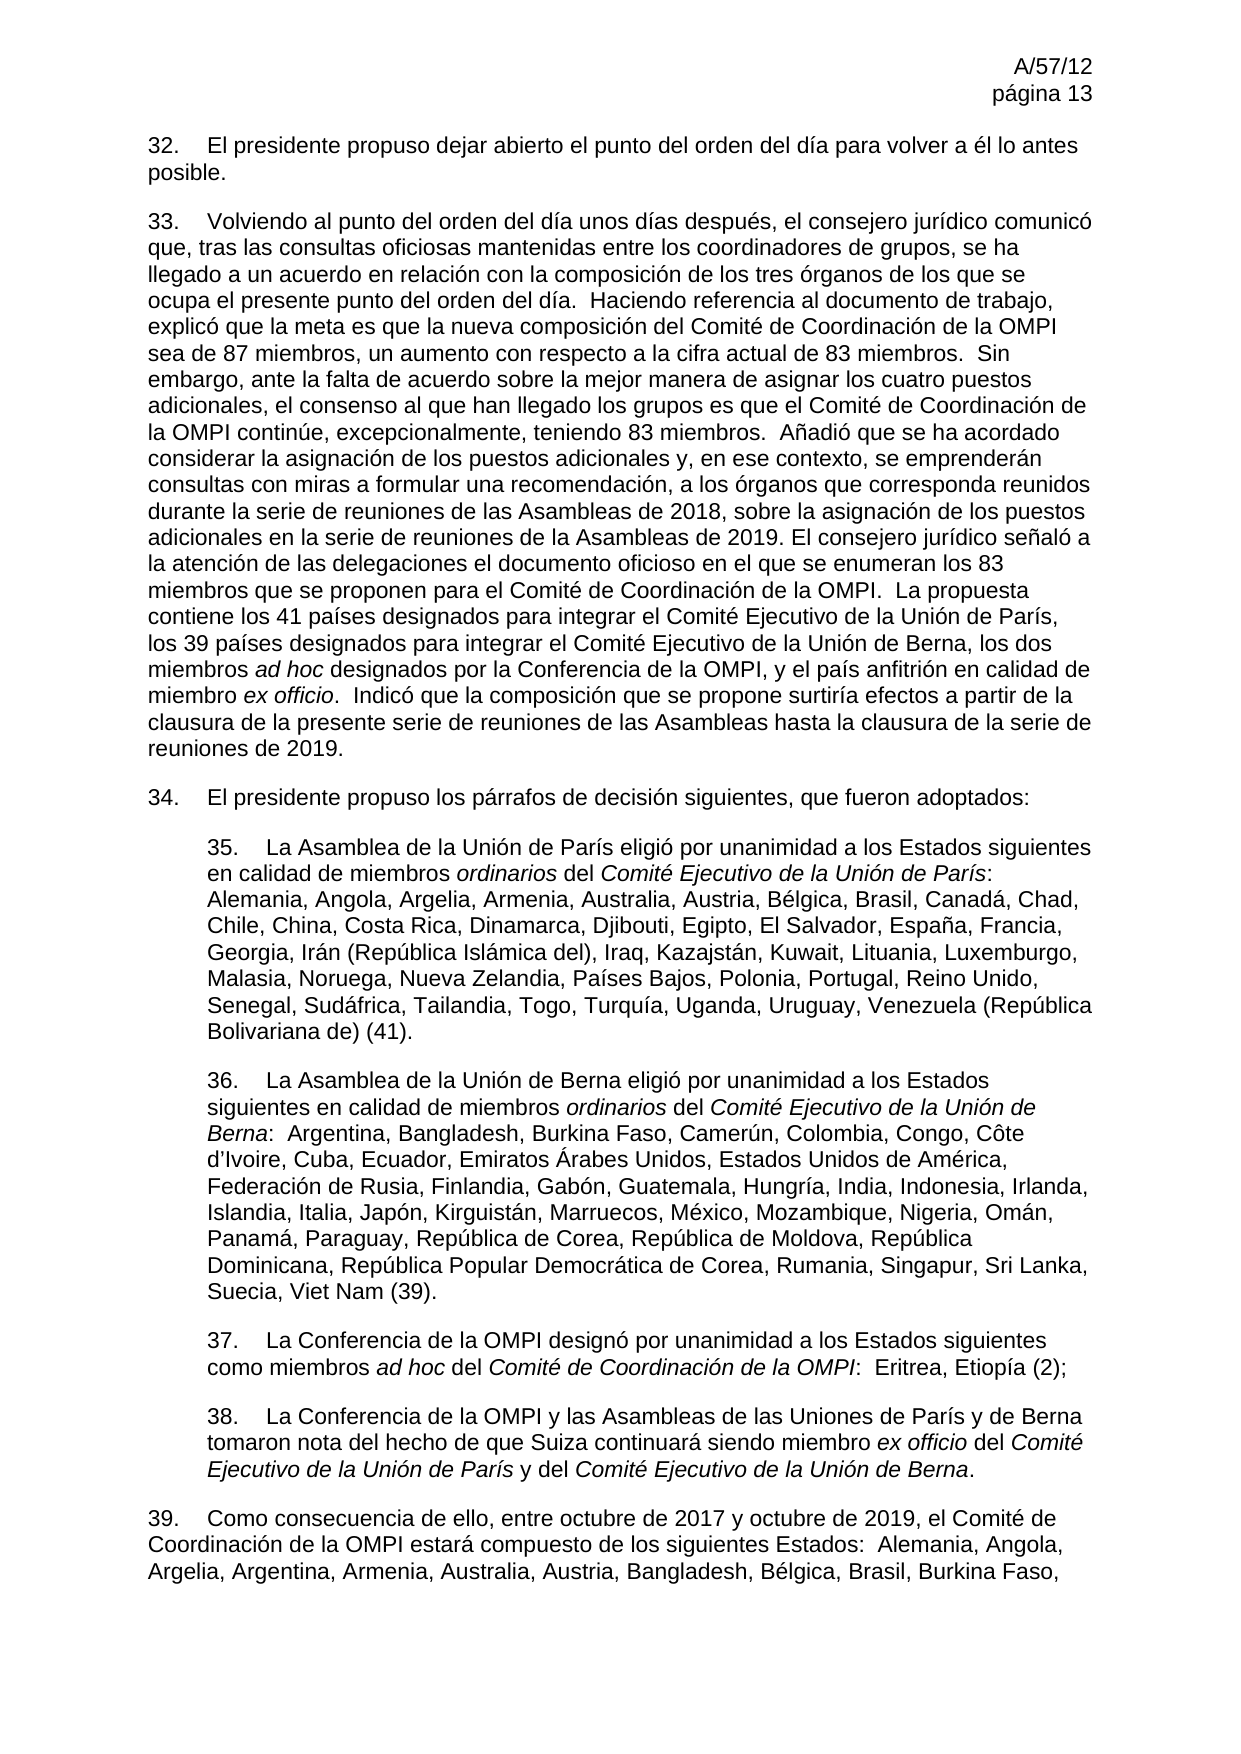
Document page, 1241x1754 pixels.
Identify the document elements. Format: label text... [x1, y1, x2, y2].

text La Conferencia de la OMPI y las Asambleas de las Uniones de París y de Berna tomaron nota del hecho de que Suiza continuará siendo miembro ex officio del Comité Ejecutivo de la Unión de París y del Comité Ejecutivo de la Unión de Berna. [207, 1403, 1092, 1482]
text El presidente propuso dejar abierto el punto del orden del día para volver a él lo antes posible. [148, 132, 1092, 185]
text La Asamblea de la Unión de París eligió por unanimidad a los Estados siguientes en calidad de miembros ordinarios del Comité Ejecutivo de la Unión de París: Alemania, Angola, Argelia, Armenia, Australia, Austria, Bélgica, Brasil, Canadá, Chad, Chile, China, Costa Rica, Dinamarca, Djibouti, Egipto, El Salvador, España, Francia, Georgia, Irán (República Islámica del), Iraq, Kazajstán, Kuwait, Lituania, Luxemburgo, Malasia, Noruega, Nueva Zelandia, Países Bajos, Polonia, Portugal, Reino Unido, Senegal, Sudáfrica, Tailandia, Togo, Turquía, Uganda, Uruguay, Venezuela (República Bolivariana de) (41). [207, 833, 1092, 1044]
text La Conferencia de la OMPI designó por unanimidad a los Estados siguientes como miembros ad hoc del Comité de Coordinación de la OMPI: Eritrea, Etiopía (2); [207, 1327, 1092, 1380]
text Volviendo al punto del orden del día unos días después, el consejero jurídico comunicó que, tras las consultas oficiosas mantenidas entre los coordinadores de grupos, se ha llegado a un acuerdo en relación con la composición de los tres órganos de los que se ocupa el presente punto del orden del día. Haciendo referencia al documento de trabajo, explicó que la meta es que la nueva composición del Comité de Coordinación de la OMPI sea de 87 miembros, un aumento con respecto a la cifra actual de 83 miembros. Sin embargo, ante la falta de acuerdo sobre la mejor manera de asignar los cuatro puestos adicionales, el consenso al que han llegado los grupos es que el Comité de Coordinación de la OMPI continúe, excepcionalmente, teniendo 83 miembros. Añadió que se ha acordado considerar la asignación de los puestos adicionales y, en ese contexto, se emprenderán consultas con miras a formular una recomendación, a los órganos que corresponda reunidos durante la serie de reuniones de las Asambleas de 2018, sobre la asignación de los puestos adicionales en la serie de reuniones de la Asambleas de 2019. El consejero jurídico señaló a la atención de las delegaciones el documento oficioso en el que se enumeran los 83 miembros que se proponen para el Comité de Coordinación de la OMPI. La propuesta contiene los 41 países designados para integrar el Comité Ejecutivo de la Unión de París, los 39 países designados para integrar el Comité Ejecutivo de la Unión de Berna, los dos miembros ad hoc designados por la Conferencia de la OMPI, y el país anfitrión en calidad de miembro ex officio. Indicó que la composición que se propone surtiría efectos a partir de la clausura de la presente serie de reuniones de las Asambleas hasta la clausura de la serie de reuniones de 2019. [148, 208, 1092, 761]
text El presidente propuso los párrafos de decisión siguientes, que fueron adoptados: [148, 784, 1092, 811]
text La Asamblea de la Unión de Berna eligió por unanimidad a los Estados siguientes en calidad de miembros ordinarios del Comité Ejecutivo de la Unión de Berna: Argentina, Bangladesh, Burkina Faso, Camerún, Colombia, Congo, Côte d’Ivoire, Cuba, Ecuador, Emiratos Árabes Unidos, Estados Unidos de América, Federación de Rusia, Finlandia, Gabón, Guatemala, Hungría, India, Indonesia, Irlanda, Islandia, Italia, Japón, Kirguistán, Marruecos, México, Mozambique, Nigeria, Omán, Panamá, Paraguay, República de Corea, República de Moldova, República Dominicana, República Popular Democrática de Corea, Rumania, Singapur, Sri Lanka, Suecia, Viet Nam (39). [207, 1067, 1092, 1304]
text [148, 1505, 1092, 1584]
